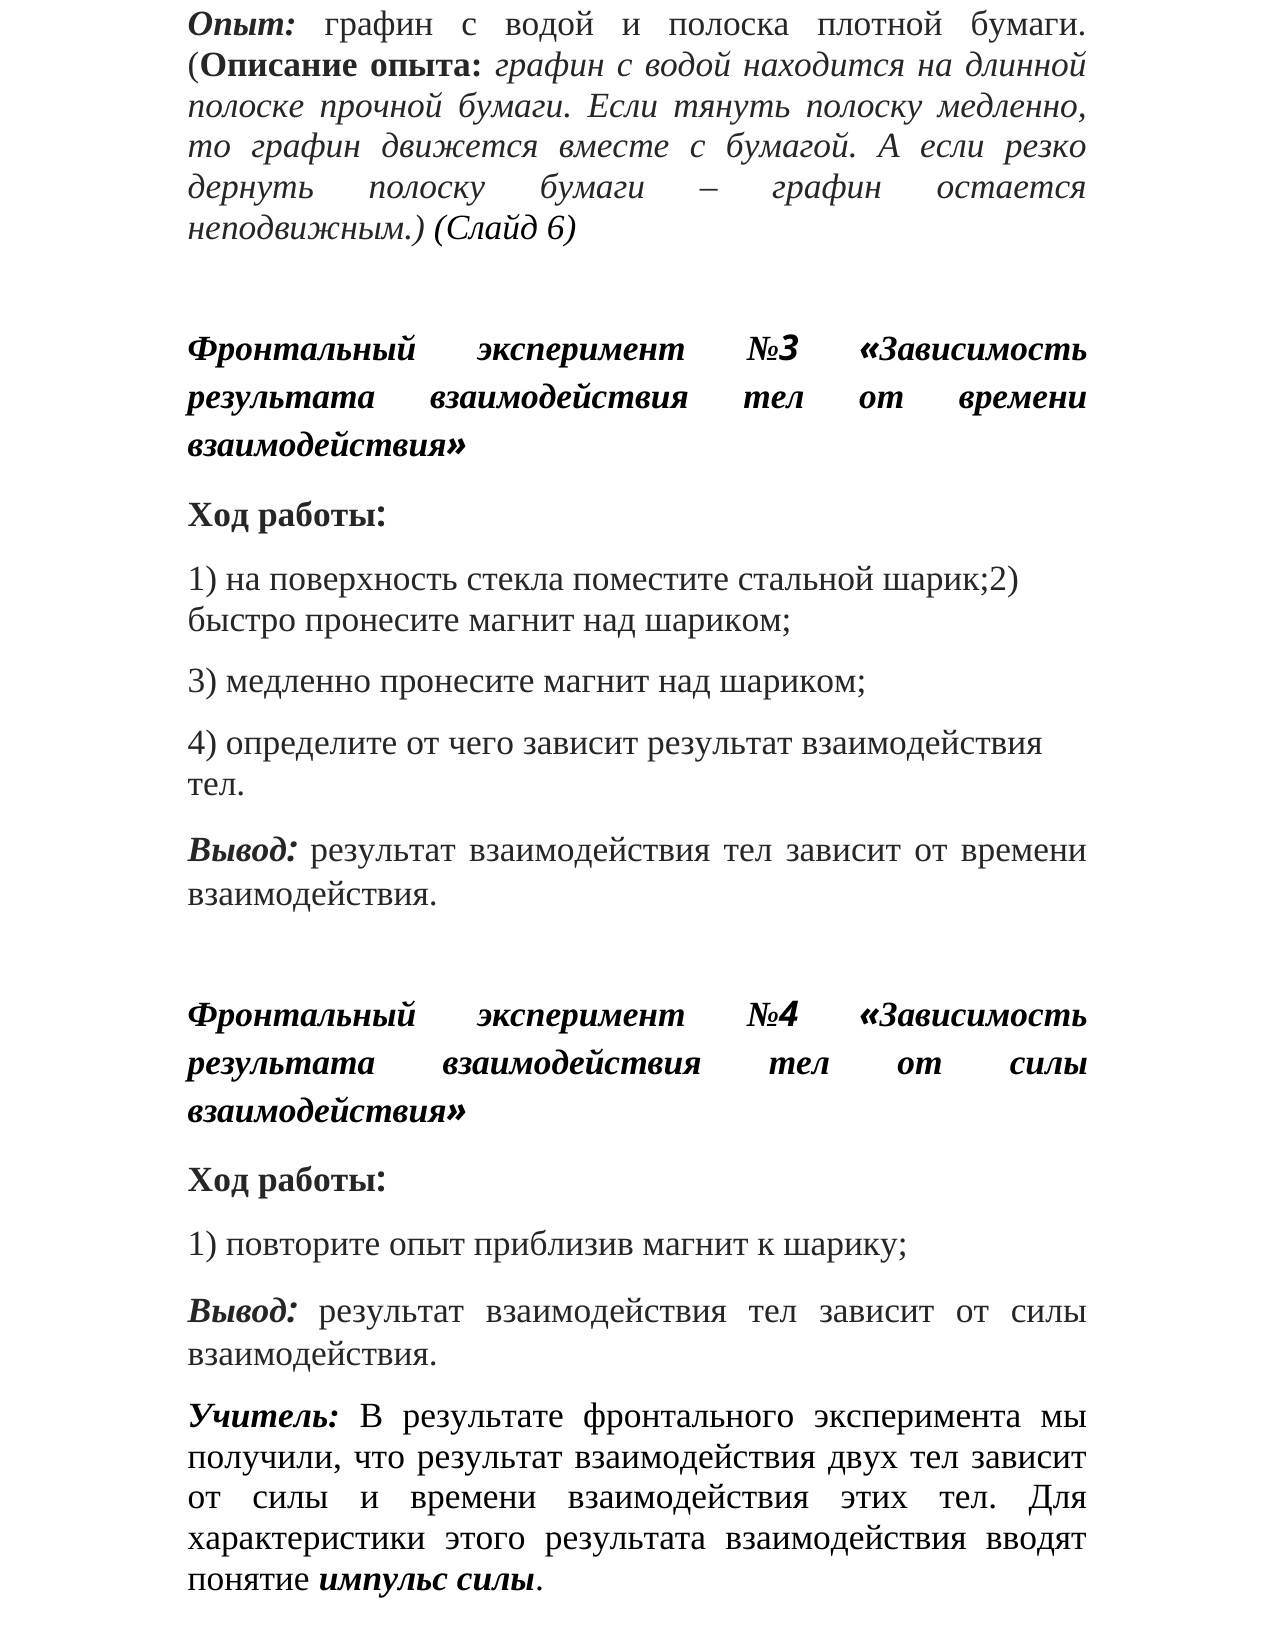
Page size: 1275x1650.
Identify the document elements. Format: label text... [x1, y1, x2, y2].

text Фронтальный эксперимент №4 «Зависимость результата взаимодействия тел от силы взаимодействия» [187, 988, 1087, 1133]
text 4) определите от чего зависит результат взаимодействия тел. [187, 721, 1087, 803]
text Учитель: В результате фронтального эксперимента мы получили, что результат взаимодействия двух тел зависит от силы и времени взаимодействия этих тел. Для характеристики этого результата взаимодействия вводят понятие импульс силы. [187, 1394, 1087, 1598]
text 1) повторите опыт приблизив магнит к шарику; [187, 1223, 1087, 1263]
text Вывод: результат взаимодействия тел зависит от силы взаимодействия. [187, 1284, 1087, 1373]
text 3) медленно пронесите магнит над шариком; [187, 659, 1087, 700]
text Ход работы: [187, 488, 1087, 536]
text 1) на поверхность стекла поместите стальной шарик; 2) быстро пронесите магнит над шариком; [187, 557, 1087, 639]
text Фронтальный эксперимент №3 «Зависимость результата взаимодействия тел от времени взаимодействия» [187, 322, 1087, 467]
text Вывод: результат взаимодействия тел зависит от времени взаимодействия. [187, 824, 1087, 913]
text Ход работы: [187, 1153, 1087, 1202]
text Опыт: графин с водой и полоска плотной бумаги. (Описание опыта: графин с водой находится на длинной полоске прочной бумаги. Если тянуть полоску медленно, то графин движется вместе с бумагой. А если резко дернуть полоску бумаги – графин остается неподвижным.) (Слайд 6) [187, 2, 1087, 247]
